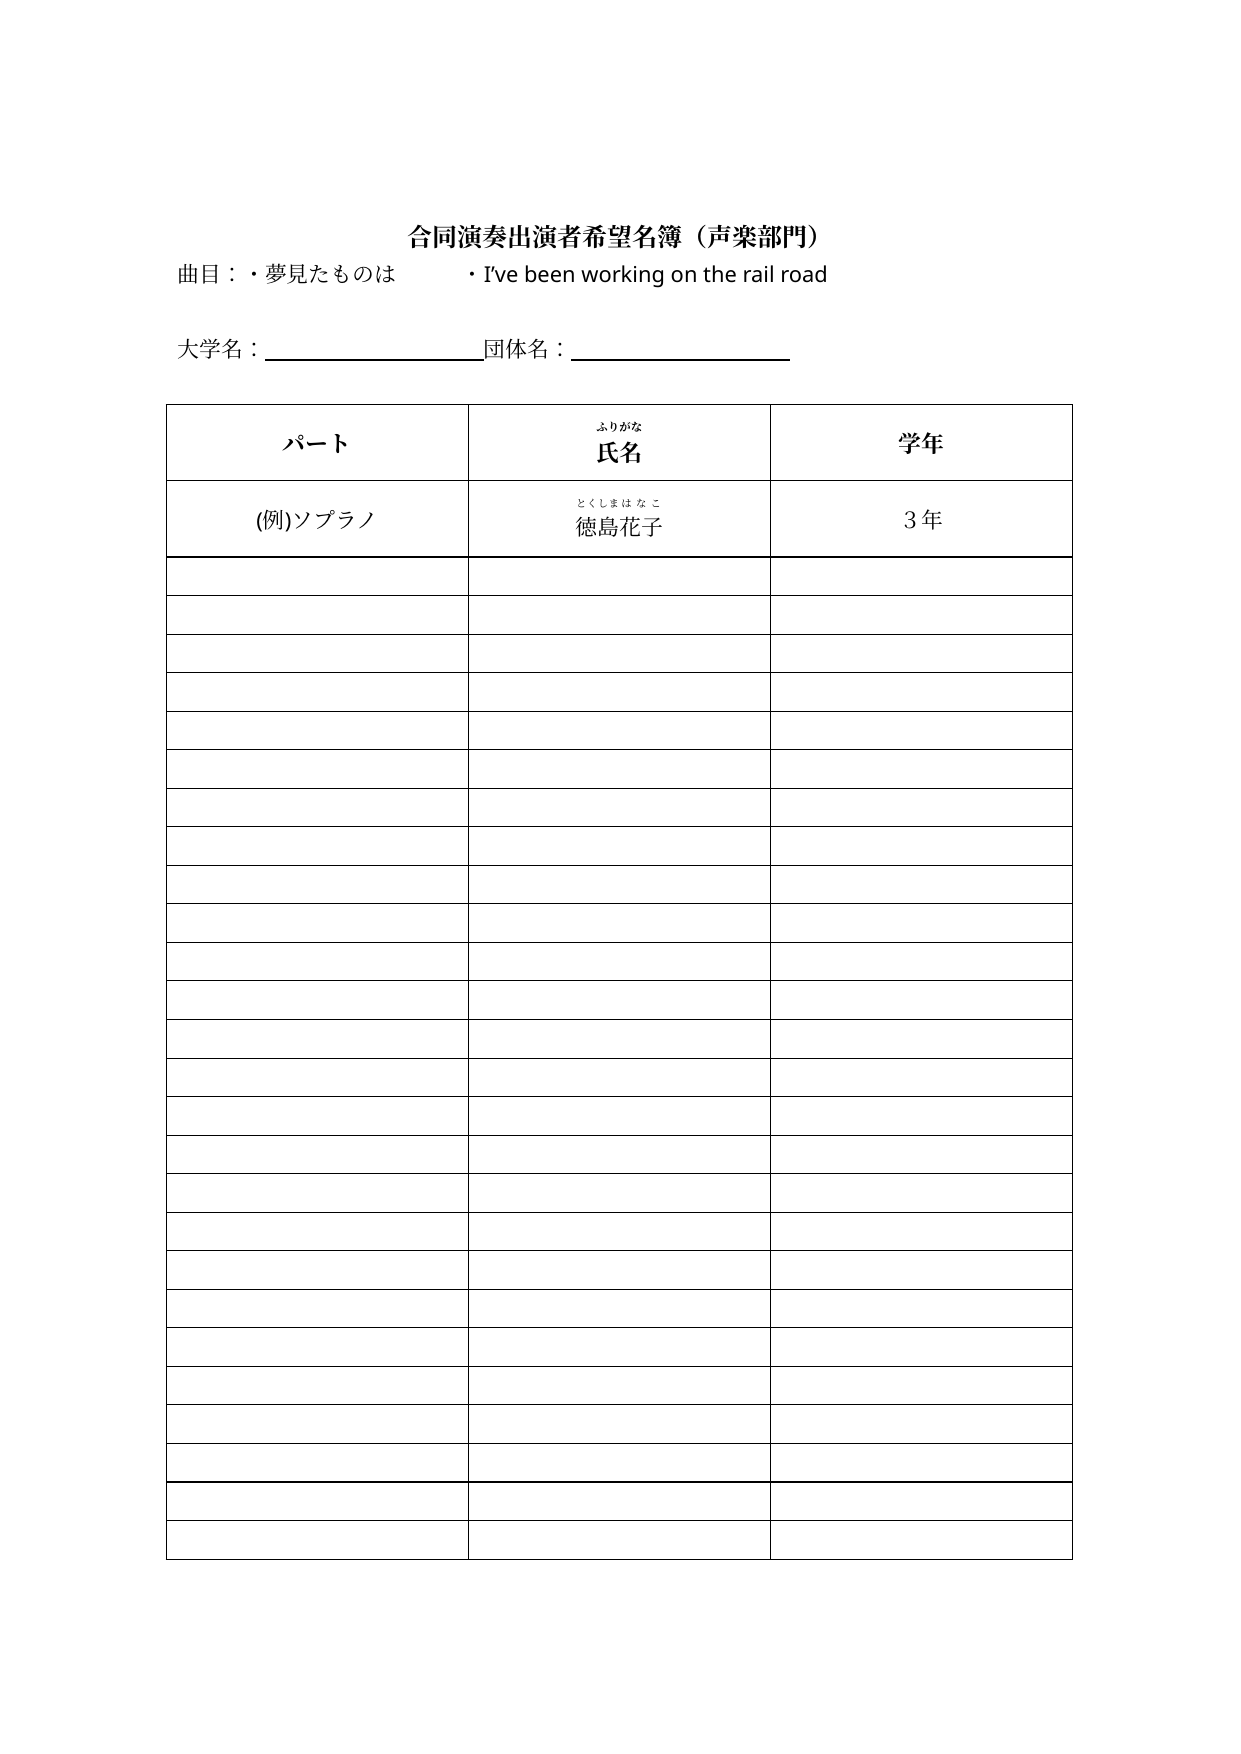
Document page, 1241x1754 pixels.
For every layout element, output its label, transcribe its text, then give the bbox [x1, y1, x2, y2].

table_cell [469, 1367, 770, 1404]
table_cell [167, 1020, 468, 1057]
table_cell [167, 1444, 468, 1481]
table_cell [771, 1059, 1072, 1096]
table_cell [469, 1251, 770, 1289]
table_cell [469, 712, 770, 749]
table_cell [771, 1405, 1072, 1443]
table_cell [167, 558, 468, 595]
text 曲目：・夢見たものは ・I’ve been working on the rail road [177, 254, 1063, 292]
table_cell [771, 1444, 1072, 1481]
table_cell [167, 1136, 468, 1173]
table_cell [469, 1020, 770, 1057]
table_cell [469, 904, 770, 942]
table_cell [469, 1405, 770, 1443]
table_cell [469, 981, 770, 1019]
table_cell [771, 1136, 1072, 1173]
table_cell [771, 789, 1072, 826]
table_cell [167, 635, 468, 672]
table_cell [167, 1213, 468, 1250]
table_cell [469, 943, 770, 980]
table_cell [167, 1174, 468, 1212]
table_cell [167, 712, 468, 749]
table_cell [469, 558, 770, 595]
table_cell [771, 712, 1072, 749]
table_cell [167, 1251, 468, 1289]
table_cell [167, 943, 468, 980]
table_cell [771, 1483, 1072, 1520]
table_cell [167, 789, 468, 826]
table_cell [469, 1059, 770, 1096]
text 合同演奏出演者希望名簿（声楽部門） [177, 217, 1063, 254]
table_cell [771, 635, 1072, 672]
table_cell [469, 1174, 770, 1212]
table_cell [167, 1290, 468, 1327]
table_header パート [167, 405, 468, 480]
table_cell [469, 1097, 770, 1134]
table_cell [469, 789, 770, 826]
table_cell [167, 596, 468, 633]
table_cell [771, 943, 1072, 980]
table_cell [771, 1367, 1072, 1404]
table_cell [167, 981, 468, 1019]
table_cell [771, 1290, 1072, 1327]
table_cell [167, 750, 468, 788]
table_cell [771, 827, 1072, 865]
table_cell [469, 1136, 770, 1173]
table_cell [167, 673, 468, 711]
table_cell [167, 1328, 468, 1366]
table_cell [771, 1097, 1072, 1134]
table_cell [167, 1521, 468, 1558]
table_cell [167, 1483, 468, 1520]
table_cell [771, 904, 1072, 942]
table_cell [167, 1059, 468, 1096]
text 大学名： 団体名： [177, 329, 1063, 367]
table_cell [167, 1097, 468, 1134]
table_cell [771, 1328, 1072, 1366]
table_cell [771, 1174, 1072, 1212]
table_cell [167, 1405, 468, 1443]
table_cell [167, 866, 468, 903]
table_cell [469, 1483, 770, 1520]
table_cell [469, 1213, 770, 1250]
table_cell [469, 596, 770, 633]
table_cell [167, 1367, 468, 1404]
table_cell [469, 827, 770, 865]
table_cell [469, 750, 770, 788]
table_cell [469, 1521, 770, 1558]
table_cell (例)ソプラノ [167, 481, 468, 556]
table_cell [469, 635, 770, 672]
table_cell [469, 1290, 770, 1327]
table_cell [771, 1020, 1072, 1057]
table_cell [469, 1328, 770, 1366]
table_cell [771, 673, 1072, 711]
table_cell [771, 866, 1072, 903]
table_cell [771, 981, 1072, 1019]
table_cell [469, 481, 770, 556]
table_cell [771, 750, 1072, 788]
table_header [469, 405, 770, 480]
table_header 学年 [771, 405, 1072, 480]
table_cell [771, 1213, 1072, 1250]
table_cell [469, 866, 770, 903]
table_cell [167, 904, 468, 942]
table_cell [771, 1251, 1072, 1289]
table_cell [469, 673, 770, 711]
table_cell ３年 [771, 481, 1072, 556]
table_cell [771, 558, 1072, 595]
table_cell [771, 1521, 1072, 1558]
table_cell [469, 1444, 770, 1481]
table_cell [771, 596, 1072, 633]
table_cell [167, 827, 468, 865]
